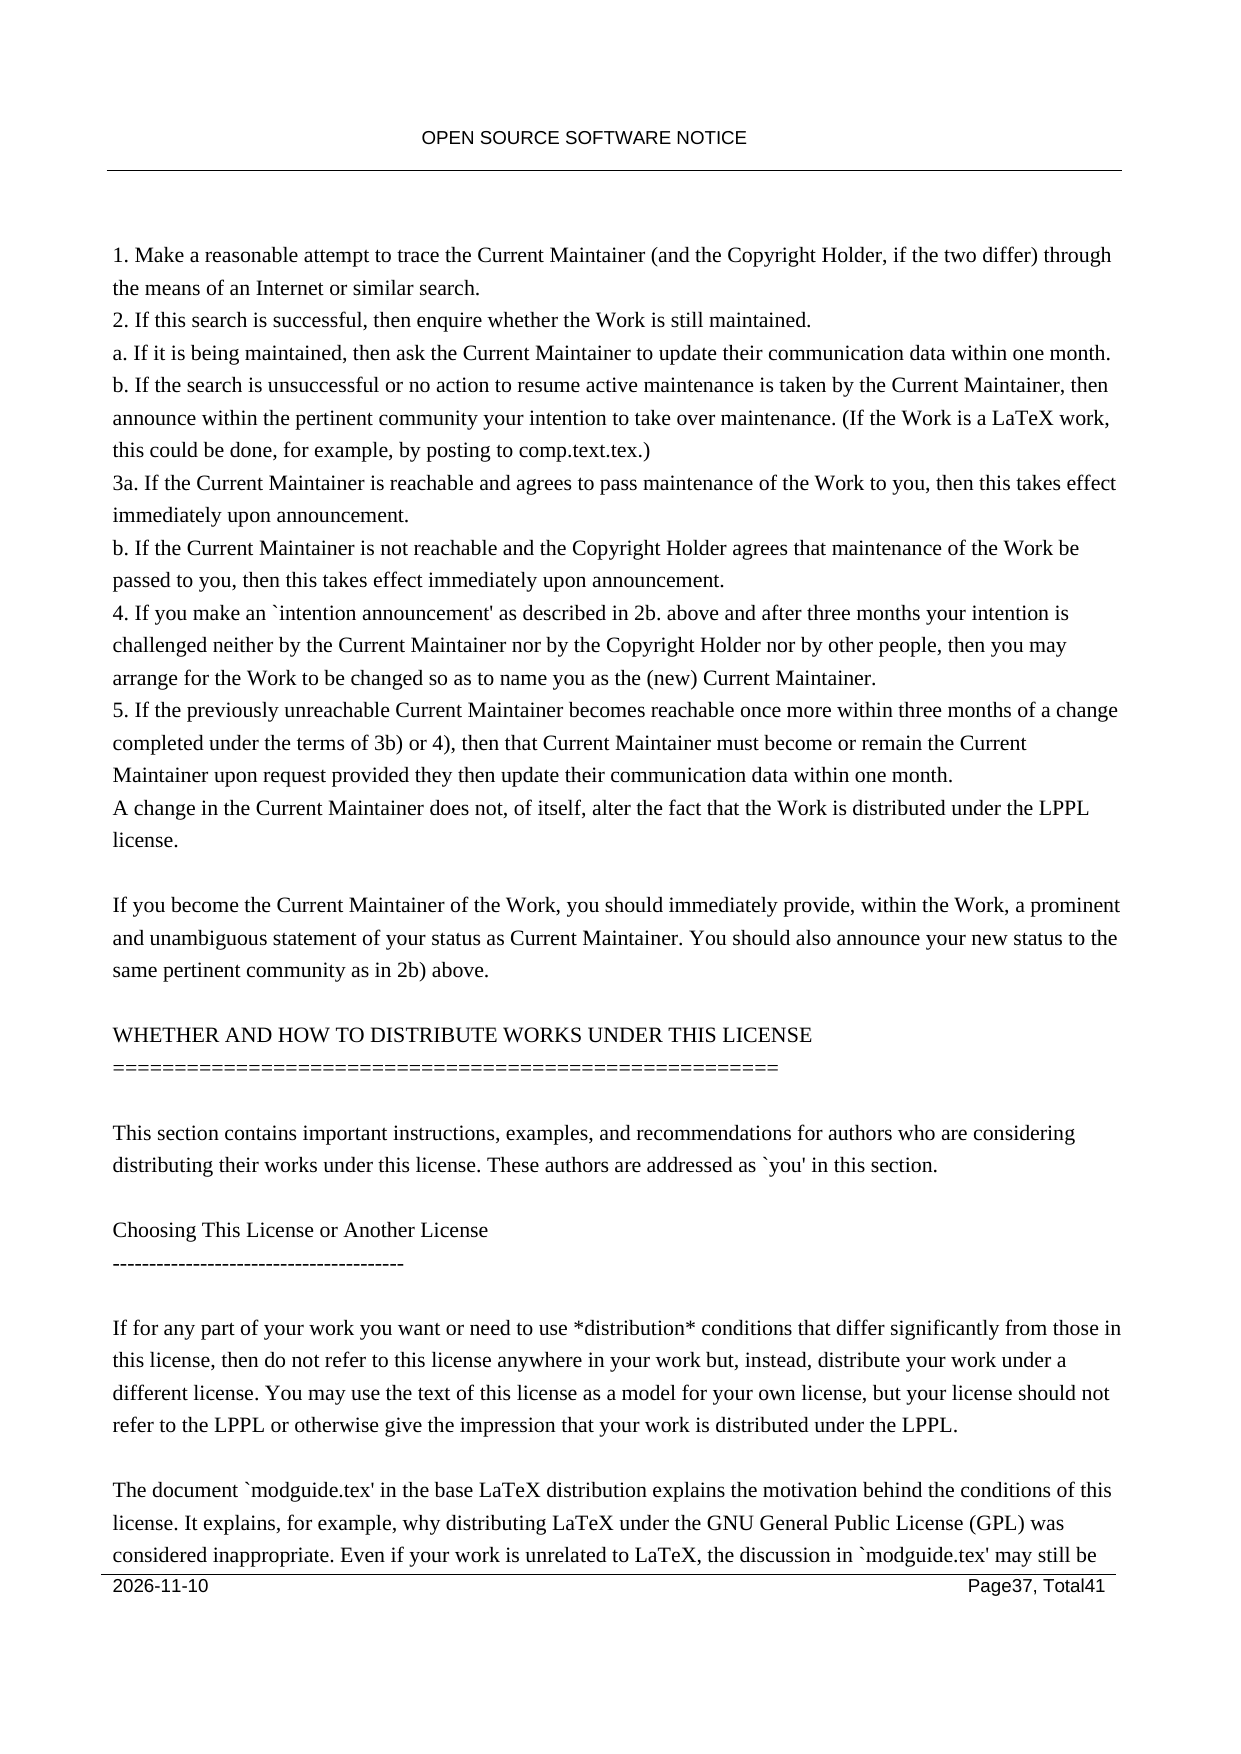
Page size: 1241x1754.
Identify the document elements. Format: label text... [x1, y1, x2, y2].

text A change in the Current Maintainer does not, of itself, alter the fact that the Work is distributed under the LPPL license. [112, 791, 1128, 856]
text WHETHER AND HOW TO DISTRIBUTE WORKS UNDER THIS LICENSE [112, 1019, 1128, 1051]
text If for any part of your work you want or need to use *distribution* conditions that differ significantly from those in this license, then do not refer to this license anywhere in your work but, instead, distribute your work under a different license. You may use the text of this license as a model for your own license, but your license should not refer to the LPPL or otherwise give the impression that your work is distributed under the LPPL. [112, 1311, 1128, 1441]
text This section contains important instructions, examples, and recommendations for authors who are considering distributing their works under this license. These authors are addressed as `you' in this section. [112, 1116, 1128, 1181]
text ====================================================== [112, 1051, 1128, 1084]
text Choosing This License or Another License [112, 1214, 1128, 1246]
text b. If the Current Maintainer is not reachable and the Copyright Holder agrees that maintenance of the Work be passed to you, then this takes effect immediately upon announcement. [112, 531, 1128, 596]
text ---------------------------------------- [112, 1246, 1128, 1279]
text 5. If the previously unreachable Current Maintainer becomes reachable once more within three months of a change completed under the terms of 3b) or 4), then that Current Maintainer must become or remain the Current Maintainer upon request provided they then update their communication data within one month. [112, 694, 1128, 791]
text 2. If this search is successful, then enquire whether the Work is still maintained. [112, 304, 1128, 336]
text If you become the Current Maintainer of the Work, you should immediately provide, within the Work, a prominent and unambiguous statement of your status as Current Maintainer. You should also announce your new status to the same pertinent community as in 2b) above. [112, 889, 1128, 986]
text 4. If you make an `intention announcement' as described in 2b. above and after three months your intention is challenged neither by the Current Maintainer nor by the Copyright Holder nor by other people, then you may arrange for the Work to be changed so as to name you as the (new) Current Maintainer. [112, 596, 1128, 694]
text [112, 1474, 1128, 1571]
text a. If it is being maintained, then ask the Current Maintainer to update their communication data within one month. [112, 336, 1128, 369]
text b. If the search is unsuccessful or no action to resume active maintenance is taken by the Current Maintainer, then announce within the pertinent community your intention to take over maintenance. (If the Work is a LaTeX work, this could be done, for example, by posting to comp.text.tex.) [112, 369, 1128, 466]
text 1. Make a reasonable attempt to trace the Current Maintainer (and the Copyright Holder, if the two differ) through the means of an Internet or similar search. [112, 239, 1128, 304]
text 3a. If the Current Maintainer is reachable and agrees to pass maintenance of the Work to you, then this takes effect immediately upon announcement. [112, 466, 1128, 531]
